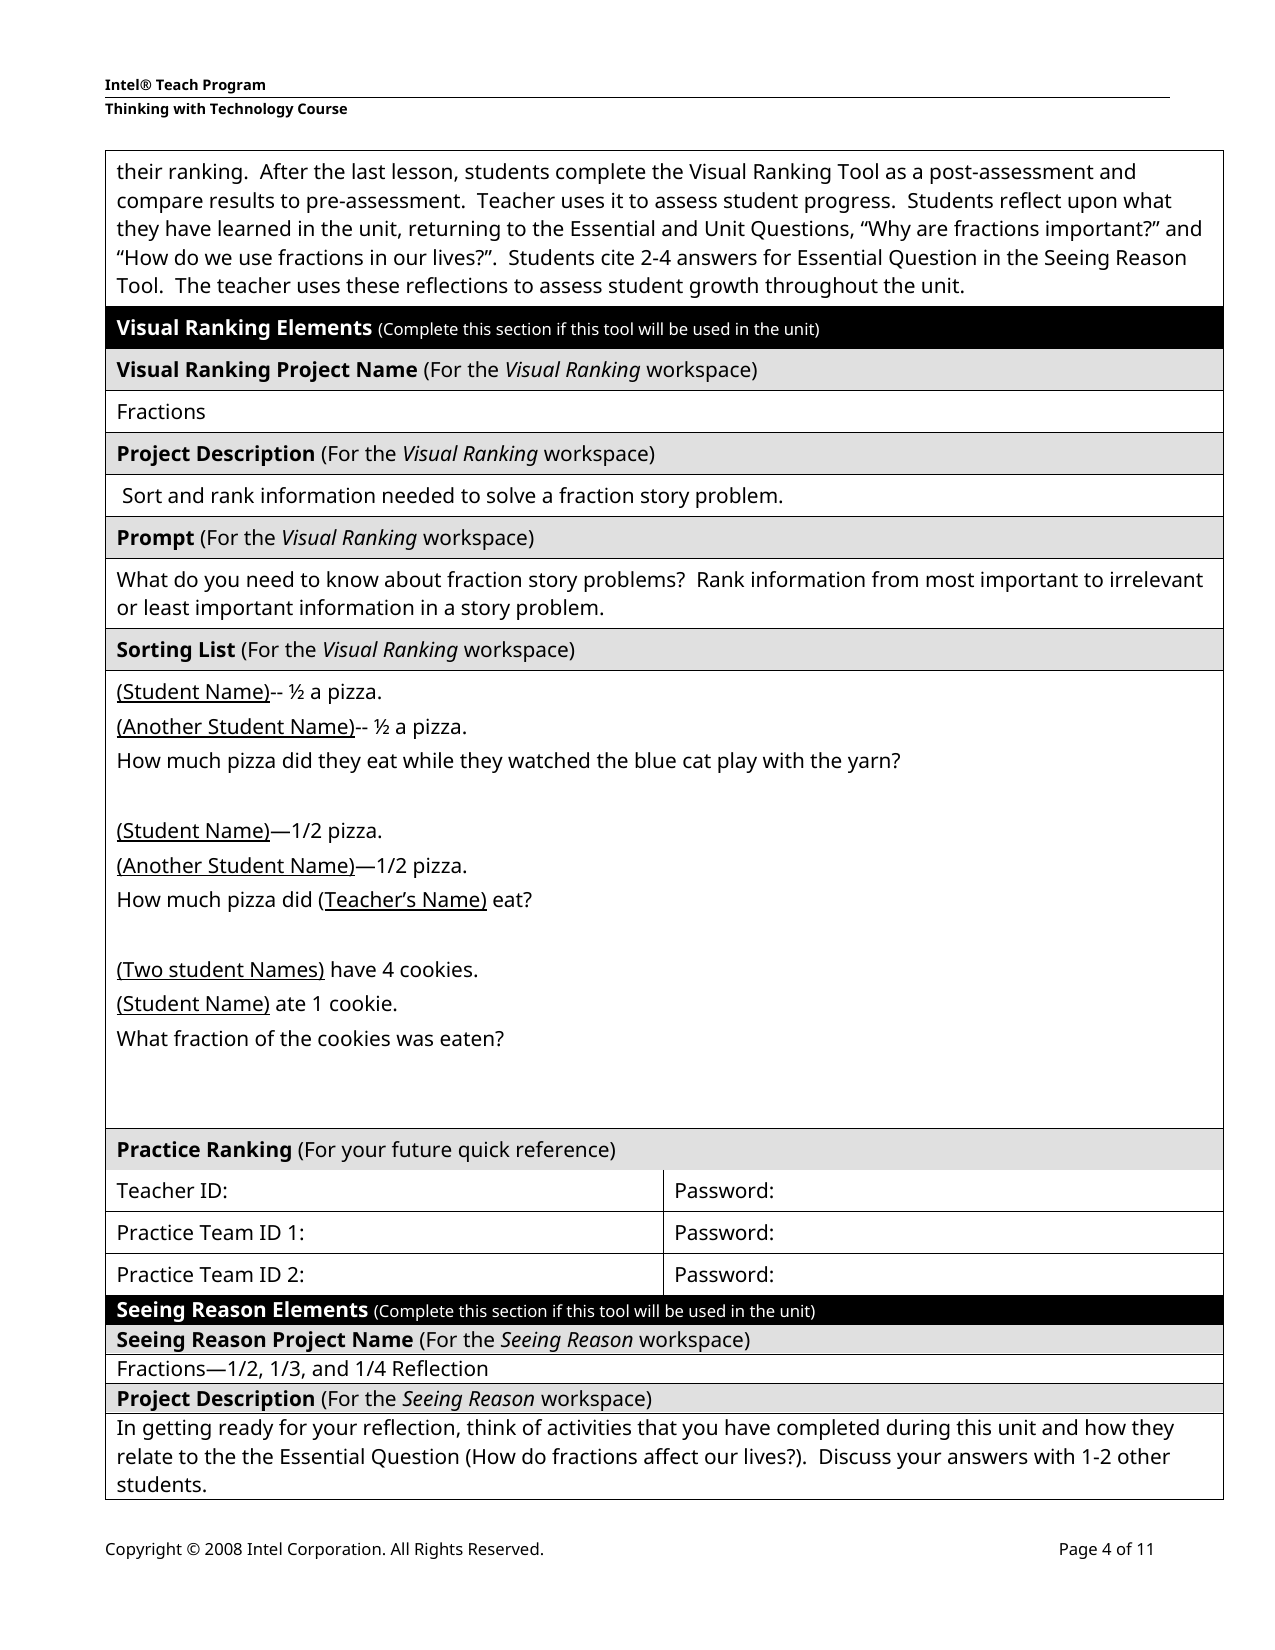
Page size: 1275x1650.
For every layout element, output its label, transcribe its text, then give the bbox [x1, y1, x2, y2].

table_cell Practice Team ID 1: [106, 1212, 663, 1253]
table_cell Fractions [106, 391, 1223, 432]
table_cell Project Description (For the Seeing Reason workspace) [106, 1384, 1223, 1412]
table_cell Sorting List (For the Visual Ranking workspace) [106, 629, 1223, 670]
table_cell Teacher ID: [106, 1170, 663, 1211]
table_cell Visual Ranking Elements (Complete this section if this tool will be used in the unit) [106, 307, 1223, 348]
table_cell Seeing Reason Elements (Complete this section if this tool will be used in the unit) [106, 1296, 1223, 1324]
table_cell What do you need to know about fraction story problems? Rank information from most important to irrelevant or least important information in a story problem. [106, 559, 1223, 628]
table_cell Password: [664, 1170, 1223, 1211]
table_cell Project Description (For the Visual Ranking workspace) [106, 433, 1223, 474]
table_cell Fractions—1/2, 1/3, and 1/4 Reflection [106, 1355, 1223, 1383]
table_cell Sort and rank information needed to solve a fraction story problem. [106, 475, 1223, 516]
table_cell (Student Name)-- ½ a pizza. (Another Student Name)-- ½ a pizza. How much pizza did they eat while they watched the blue cat play with the yarn? (Student Name)—1/2 pizza. (Another Student Name)—1/2 pizza. How much pizza did (Teacher’s Name) eat? (Two student Names) have 4 cookies. (Student Name) ate 1 cookie. What fraction of the cookies was eaten? [106, 671, 1223, 1128]
table_cell Prompt (For the Visual Ranking workspace) [106, 517, 1223, 558]
table_cell Password: [664, 1212, 1223, 1253]
table_cell Practice Team ID 2: [106, 1254, 663, 1294]
table_cell Visual Ranking Project Name (For the Visual Ranking workspace) [106, 349, 1223, 390]
table_cell Password: [664, 1254, 1223, 1294]
table_cell Practice Ranking (For your future quick reference) [106, 1129, 1223, 1170]
table_cell In getting ready for your reflection, think of activities that you have completed during this unit and how they relate to the the Essential Question (How do fractions affect our lives?). Discuss your answers with 1-2 other students. [106, 1414, 1223, 1499]
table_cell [106, 151, 1223, 306]
table_cell Seeing Reason Project Name (For the Seeing Reason workspace) [106, 1325, 1223, 1353]
